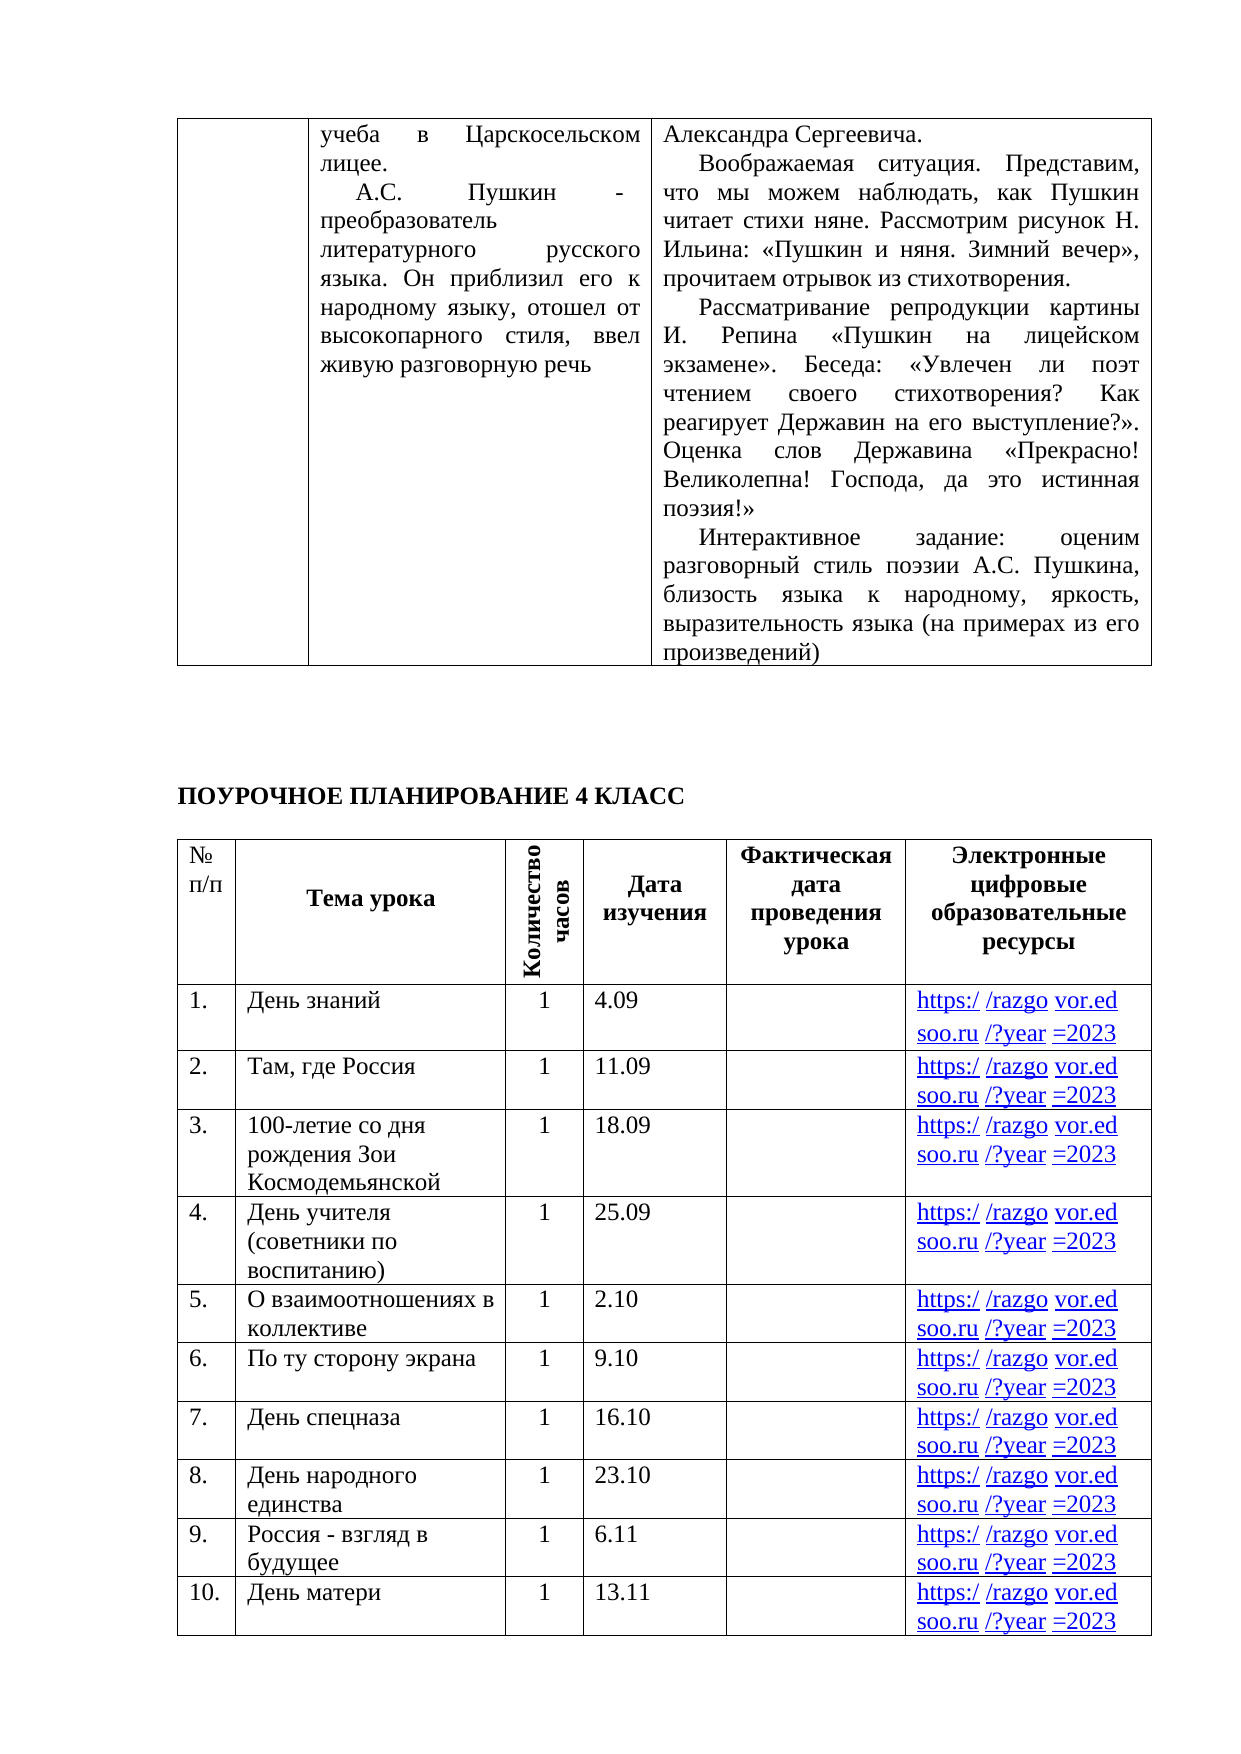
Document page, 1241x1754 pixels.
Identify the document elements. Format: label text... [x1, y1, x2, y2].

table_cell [906, 1519, 1151, 1576]
table_cell 7. [178, 1402, 235, 1459]
table_cell 1 [506, 1285, 583, 1342]
table_cell 13.11 [584, 1577, 726, 1635]
table_header Количество часов [506, 840, 583, 984]
table_cell 1. [178, 985, 235, 1050]
table_cell [727, 1110, 905, 1196]
table_cell 4. [178, 1197, 235, 1283]
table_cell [309, 119, 651, 665]
table_header Электронные цифровые образовательные ресурсы [906, 840, 1151, 984]
table_cell [727, 1197, 905, 1283]
table_cell [727, 1285, 905, 1342]
table_header № п/п [178, 840, 235, 984]
table_cell 5. [178, 1285, 235, 1342]
table_cell https:/ /razgo vor.ed soo.ru /?year =2023 [906, 1051, 1151, 1109]
table_cell 1 [506, 985, 583, 1050]
table_cell Там, где Россия [236, 1051, 505, 1109]
text ПОУРОЧНОЕ ПЛАНИРОВАНИЕ 4 КЛАСС [177, 781, 1152, 810]
table_cell 1 [506, 1577, 583, 1635]
table_cell [727, 1577, 905, 1635]
table_cell 25.09 [584, 1197, 726, 1283]
table_cell День учителя (советники по воспитанию) [236, 1197, 505, 1283]
table_cell https:/ /razgo vor.ed soo.ru /?year =2023 [906, 1110, 1151, 1196]
table_cell 1 [506, 1110, 583, 1196]
table_cell [178, 119, 308, 665]
table_cell День народного единства [236, 1460, 505, 1518]
table_cell [727, 985, 905, 1050]
table_cell https:/ /razgo vor.ed soo.ru /?year =2023 [906, 1197, 1151, 1283]
table_cell 1 [506, 1519, 583, 1576]
table_cell 1 [506, 1460, 583, 1518]
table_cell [906, 1577, 1151, 1635]
table_cell 4.09 [584, 985, 726, 1050]
table_header Фактическая дата проведения урока [727, 840, 905, 984]
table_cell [906, 1460, 1151, 1518]
table_cell [727, 1460, 905, 1518]
table_cell 18.09 [584, 1110, 726, 1196]
table_header Тема урока [236, 840, 505, 984]
table_cell 9. [178, 1519, 235, 1576]
table_cell 1 [506, 1343, 583, 1401]
table_cell 1 [506, 1402, 583, 1459]
table_cell 10. [178, 1577, 235, 1635]
table_cell День знаний [236, 985, 505, 1050]
table_cell По ту сторону экрана [236, 1343, 505, 1401]
table_cell https:/ /razgo vor.ed soo.ru /?year =2023 [906, 1285, 1151, 1342]
table_cell День матери [236, 1577, 505, 1635]
table_header Дата изучения [584, 840, 726, 984]
table_cell [727, 1519, 905, 1576]
table_cell [727, 1402, 905, 1459]
table_cell 2. [178, 1051, 235, 1109]
table_cell О взаимоотношениях в коллективе [236, 1285, 505, 1342]
table_cell https:/ /razgo vor.ed soo.ru /?year =2023 [906, 1402, 1151, 1459]
table_cell 6. [178, 1343, 235, 1401]
table_cell https:/ /razgo vor.ed soo.ru /?year =2023 [906, 1343, 1151, 1401]
table_cell 8. [178, 1460, 235, 1518]
table_cell 1 [506, 1197, 583, 1283]
table_cell 1 [506, 1051, 583, 1109]
table_cell 6.11 [584, 1519, 726, 1576]
table_cell День спецназа [236, 1402, 505, 1459]
table_cell 2.10 [584, 1285, 726, 1342]
table_cell Россия - взгляд в будущее [236, 1519, 505, 1576]
table_cell 11.09 [584, 1051, 726, 1109]
table_cell 23.10 [584, 1460, 726, 1518]
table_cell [652, 119, 1151, 665]
table_cell 9.10 [584, 1343, 726, 1401]
table_cell https:/ /razgo vor.ed soo.ru /?year =2023 [906, 985, 1151, 1050]
table_cell [727, 1343, 905, 1401]
table_cell [727, 1051, 905, 1109]
table_cell 3. [178, 1110, 235, 1196]
table_cell 16.10 [584, 1402, 726, 1459]
table_cell 100-летие со дня рождения Зои Космодемьянской [236, 1110, 505, 1196]
